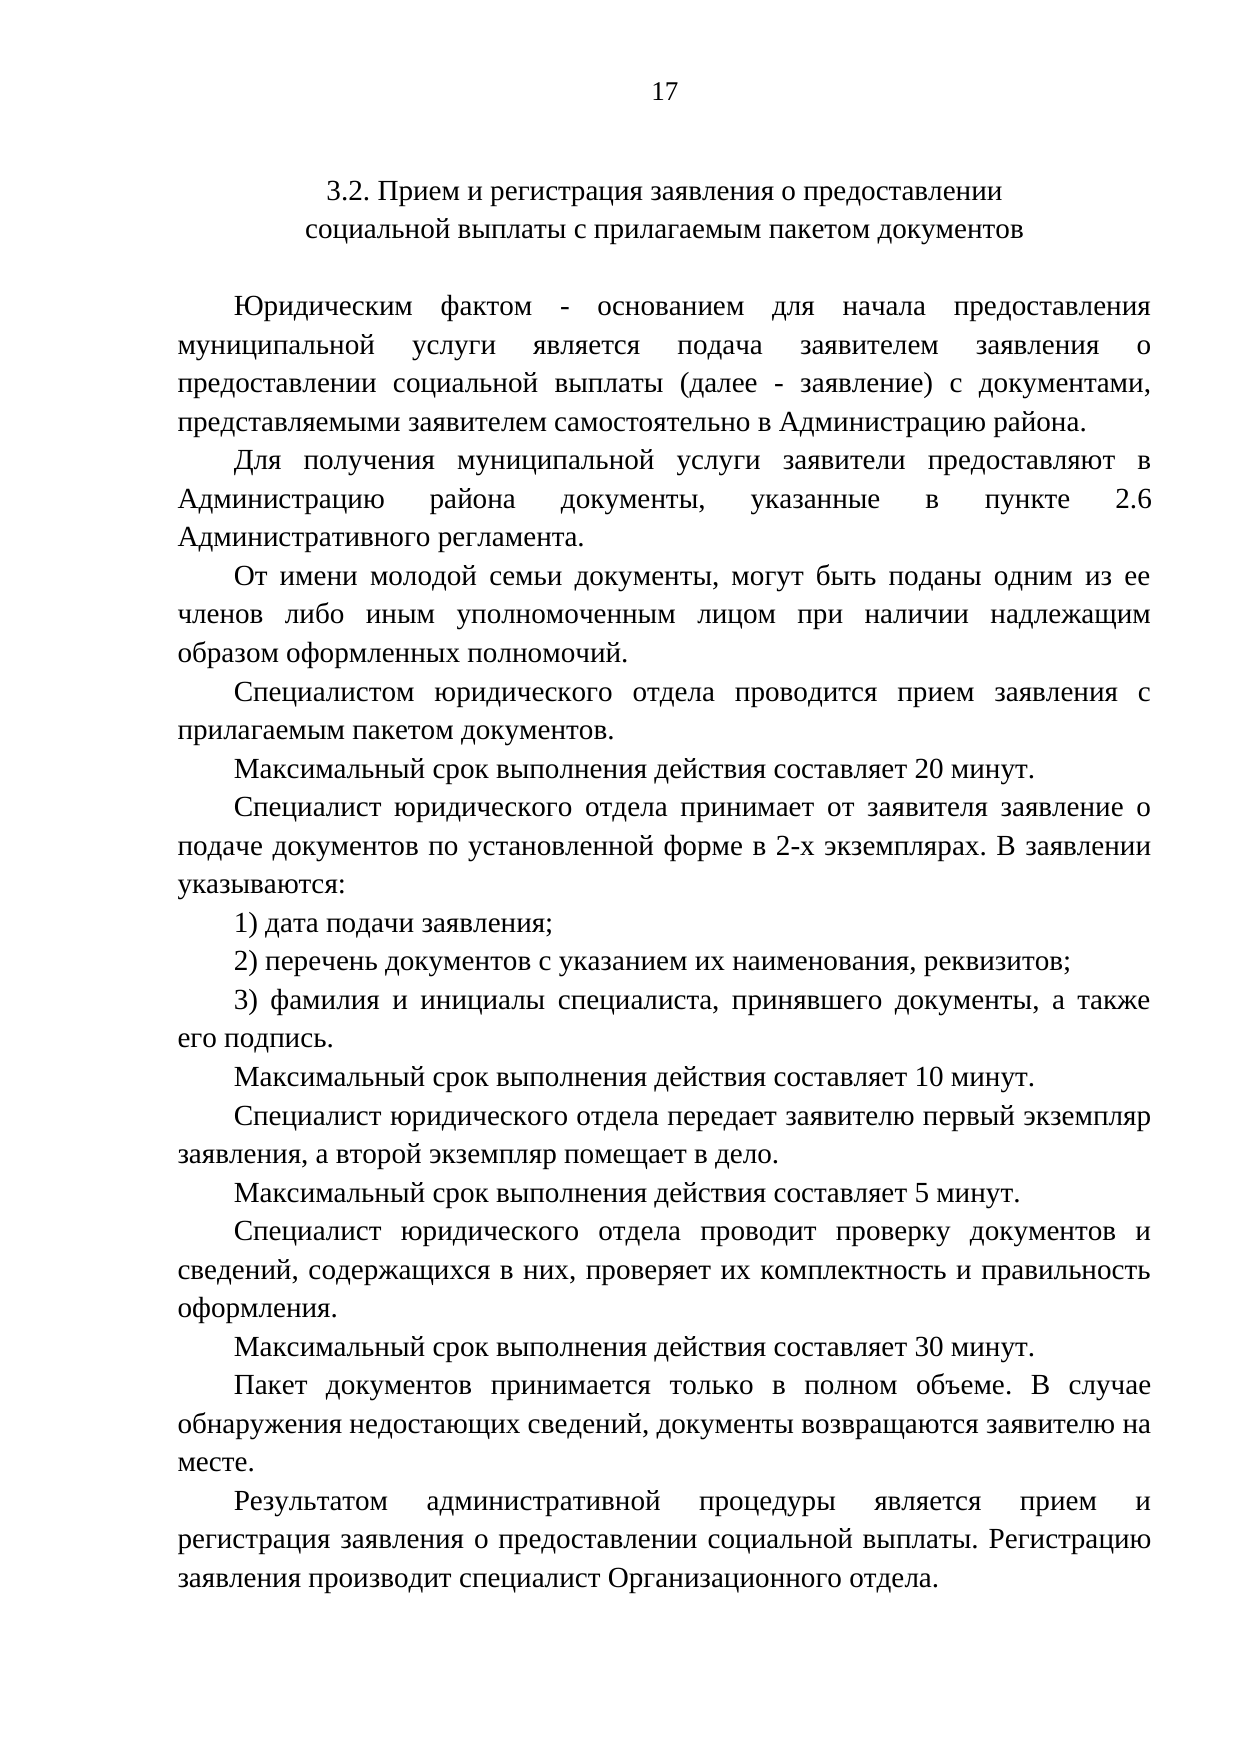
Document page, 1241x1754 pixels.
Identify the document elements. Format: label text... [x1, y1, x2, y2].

text 3.2. Прием и регистрация заявления о предоставлении [177, 173, 1152, 206]
text 2) перечень документов с указанием их наименования, реквизитов; [177, 943, 1152, 977]
text 1) дата подачи заявления; [177, 905, 1152, 938]
text Специалистом юридического отдела проводится прием заявления с прилагаемым пакетом документов. [177, 674, 1152, 746]
text Максимальный срок выполнения действия составляет 10 минут. [177, 1059, 1152, 1093]
text Специалист юридического отдела принимает от заявителя заявление о подаче документов по установленной форме в 2-х экземплярах. В заявлении указываются: [177, 789, 1152, 900]
text Для получения муниципальной услуги заявители предоставляют в Администрацию района документы, указанные в пункте 2.6 Административного регламента. [177, 442, 1152, 553]
text социальной выплаты с прилагаемым пакетом документов [177, 211, 1152, 245]
text Максимальный срок выполнения действия составляет 5 минут. [177, 1175, 1152, 1208]
text Максимальный срок выполнения действия составляет 20 минут. [177, 751, 1152, 784]
text Специалист юридического отдела передает заявителю первый экземпляр заявления, а второй экземпляр помещает в дело. [177, 1098, 1152, 1170]
text От имени молодой семьи документы, могут быть поданы одним из ее членов либо иным уполномоченным лицом при наличии надлежащим образом оформленных полномочий. [177, 558, 1152, 669]
text Специалист юридического отдела проводит проверку документов и сведений, содержащихся в них, проверяет их комплектность и правильность оформления. [177, 1213, 1152, 1324]
text Пакет документов принимается только в полном объеме. В случае обнаружения недостающих сведений, документы возвращаются заявителю на месте. [177, 1367, 1152, 1478]
text Юридическим фактом - основанием для начала предоставления муниципальной услуги является подача заявителем заявления о предоставлении социальной выплаты (далее - заявление) с документами, представляемыми заявителем самостоятельно в Администрацию района. [177, 288, 1152, 437]
text Результатом административной процедуры является прием и регистрация заявления о предоставлении социальной выплаты. Регистрацию заявления производит специалист Организационного отдела. [177, 1483, 1152, 1594]
text 3) фамилия и инициалы специалиста, принявшего документы, а также его подпись. [177, 982, 1152, 1054]
text Максимальный срок выполнения действия составляет 30 минут. [177, 1329, 1152, 1362]
